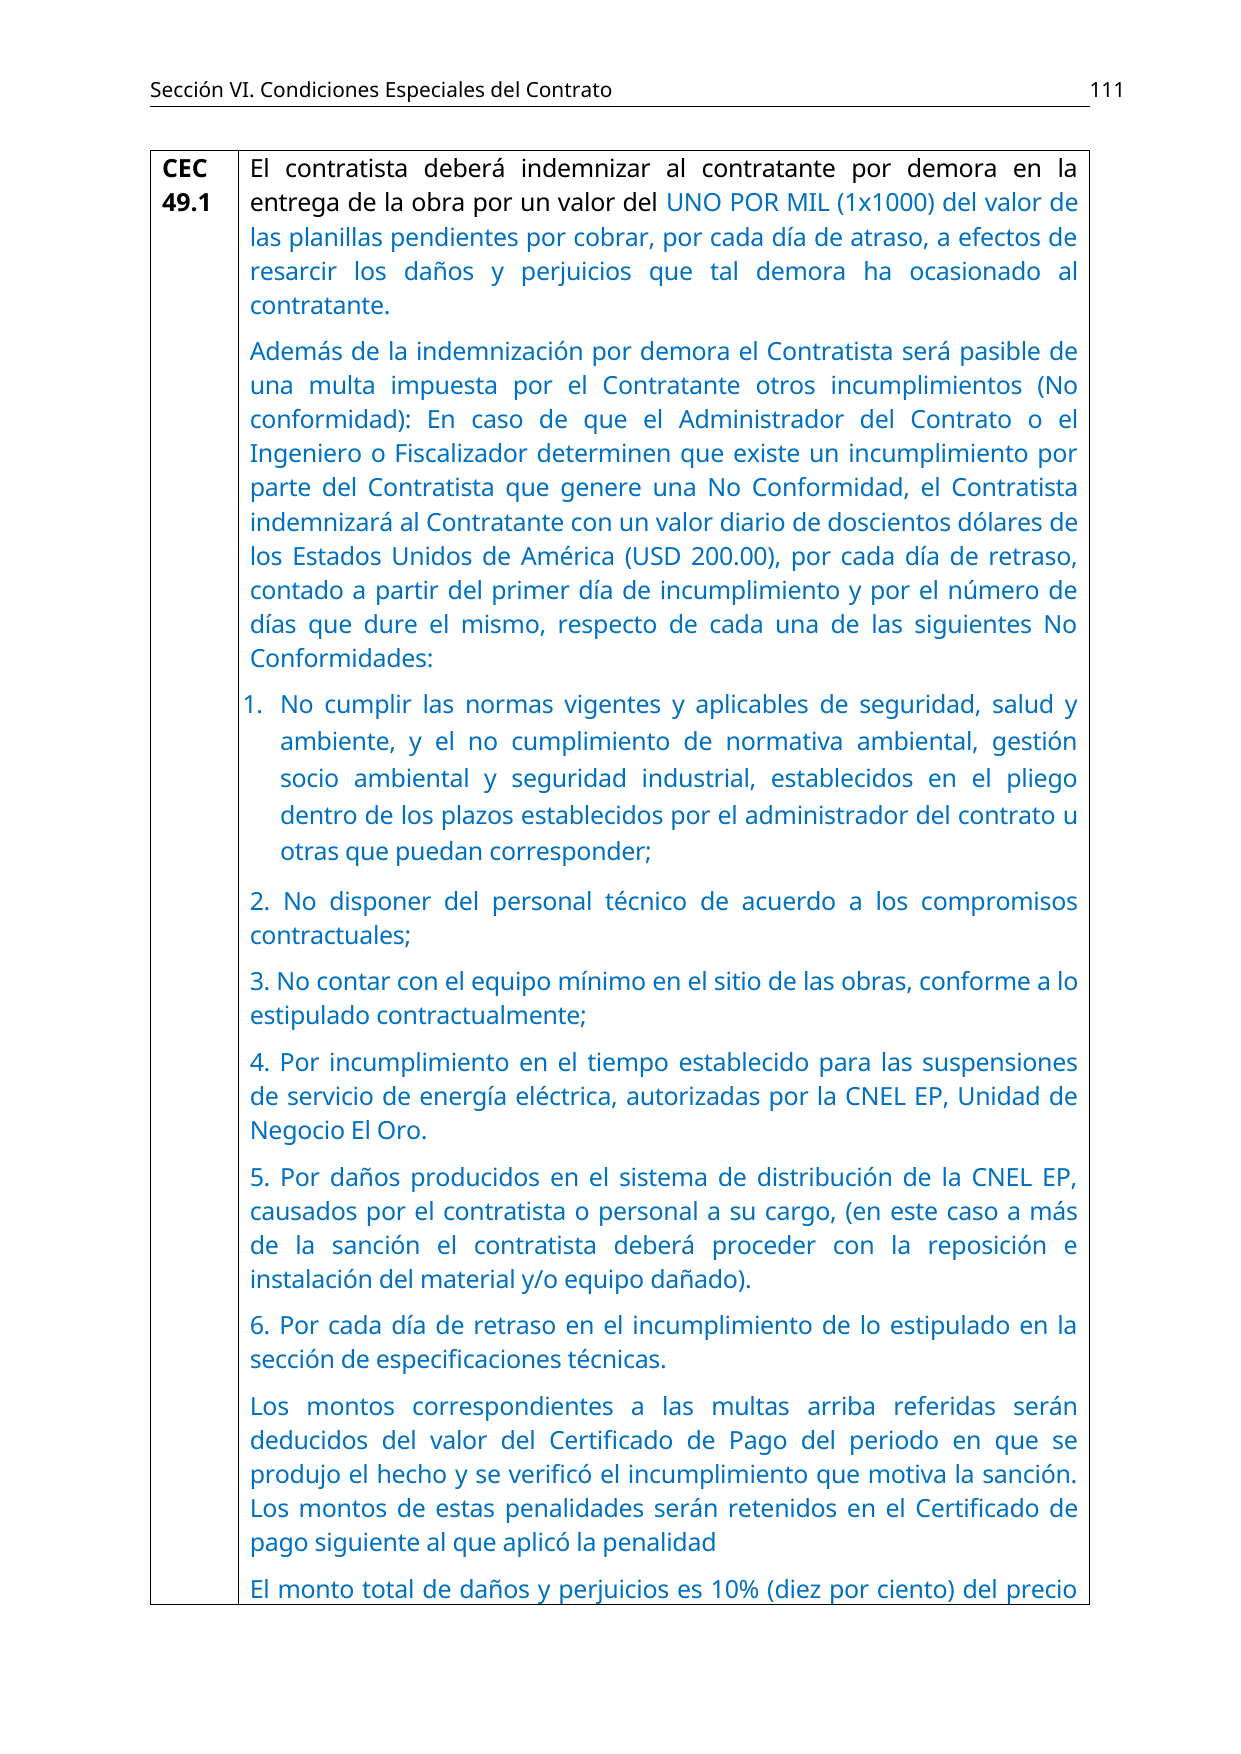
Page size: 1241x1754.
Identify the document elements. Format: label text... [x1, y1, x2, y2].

table_cell CEC 49.1 [151, 151, 238, 1604]
table_cell El contratista deberá indemnizar al contratante por demora en la entrega de la obra por un valor del UNO POR MIL (1x1000) del valor de las planillas pendientes por cobrar, por cada día de atraso, a efectos de resarcir los daños y perjuicios que tal demora ha ocasionado al contratante. Además de la indemnización por demora el Contratista será pasible de una multa impuesta por el Contratante otros incumplimientos (No conformidad): En caso de que el Administrador del Contrato o el Ingeniero o Fiscalizador determinen que existe un incumplimiento por parte del Contratista que genere una No Conformidad, el Contratista indemnizará al Contratante con un valor diario de doscientos dólares de los Estados Unidos de América (USD 200.00), por cada día de retraso, contado a partir del primer día de incumplimiento y por el número de días que dure el mismo, respecto de cada una de las siguientes No Conformidades: No cumplir las normas vigentes y aplicables de seguridad, salud y ambiente, y el no cumplimiento de normativa ambiental, gestión socio ambiental y seguridad industrial, establecidos en el pliego dentro de los plazos establecidos por el administrador del contrato u otras que puedan corresponder; 2. No disponer del personal técnico de acuerdo a los compromisos contractuales; 3. No contar con el equipo mínimo en el sitio de las obras, conforme a lo estipulado contractualmente; 4. Por incumplimiento en el tiempo establecido para las suspensiones de servicio de energía eléctrica, autorizadas por la CNEL EP, Unidad de Negocio El Oro. 5. Por daños producidos en el sistema de distribución de la CNEL EP, causados por el contratista o personal a su cargo, (en este caso a más de la sanción el contratista deberá proceder con la reposición e instalación del material y/o equipo dañado). 6. Por cada día de retraso en el incumplimiento de lo estipulado en la sección de especificaciones técnicas. Los montos correspondientes a las multas arriba referidas serán deducidos del valor del Certificado de Pago del periodo en que se produjo el hecho y se verificó el incumplimiento que motiva la sanción. Los montos de estas penalidades serán retenidos en el Certificado de pago siguiente al que aplicó la penalidad El monto total de daños y perjuicios es 10% (diez por ciento) del precio final del Contrato. [239, 151, 1089, 1604]
